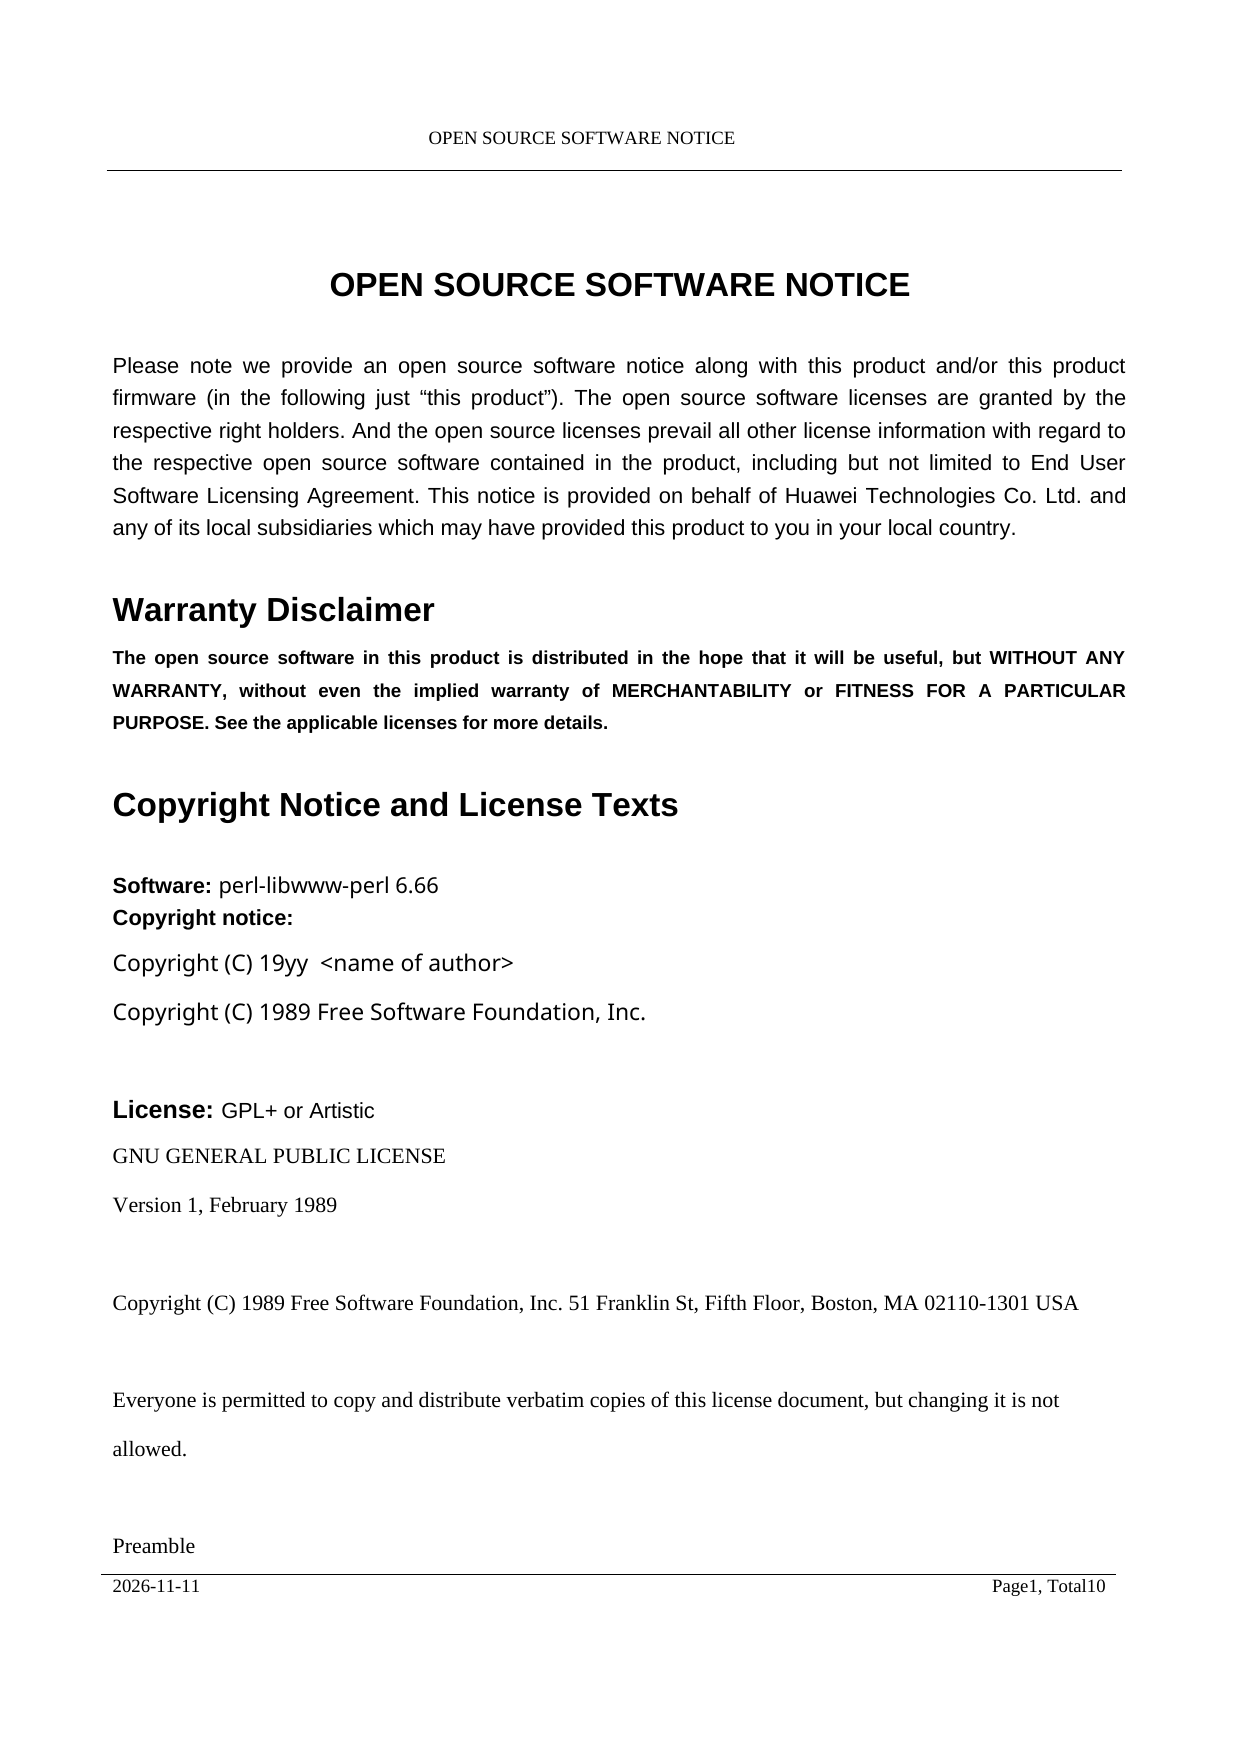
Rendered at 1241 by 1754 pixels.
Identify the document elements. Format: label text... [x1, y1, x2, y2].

text Software: perl-libwww-perl 6.66 [112, 869, 1128, 901]
text License: GPL+ or Artistic [112, 1093, 1128, 1125]
text OPEN SOURCE SOFTWARE NOTICE [112, 251, 1128, 316]
text The open source software in this product is distributed in the hope that it will be useful, but WITHOUT ANY WARRANTY, without even the implied warranty of MERCHANTABILITY or FITNESS FOR A PARTICULAR PURPOSE. See the applicable licenses for more details. [112, 641, 1128, 739]
text Warranty Disclaimer [112, 576, 1128, 641]
text Copyright (C) 19yy <name of author> Copyright (C) 1989 Free Software Foundation, Inc. [112, 947, 1128, 1077]
text Please note we provide an open source software notice along with this product and/or this product firmware (in the following just “this product”). The open source software licenses are granted by the respective right holders. And the open source licenses prevail all other license information with regard to the respective open source software contained in the product, including but not limited to End User Software Licensing Agreement. This notice is provided on behalf of Huawei Technologies Co. Ltd. and any of its local subsidiaries which may have provided this product to you in your local country. [112, 349, 1128, 544]
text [112, 1140, 1128, 1562]
text Copyright Notice and License Texts [112, 771, 1128, 836]
text Copyright notice: [112, 901, 1128, 934]
